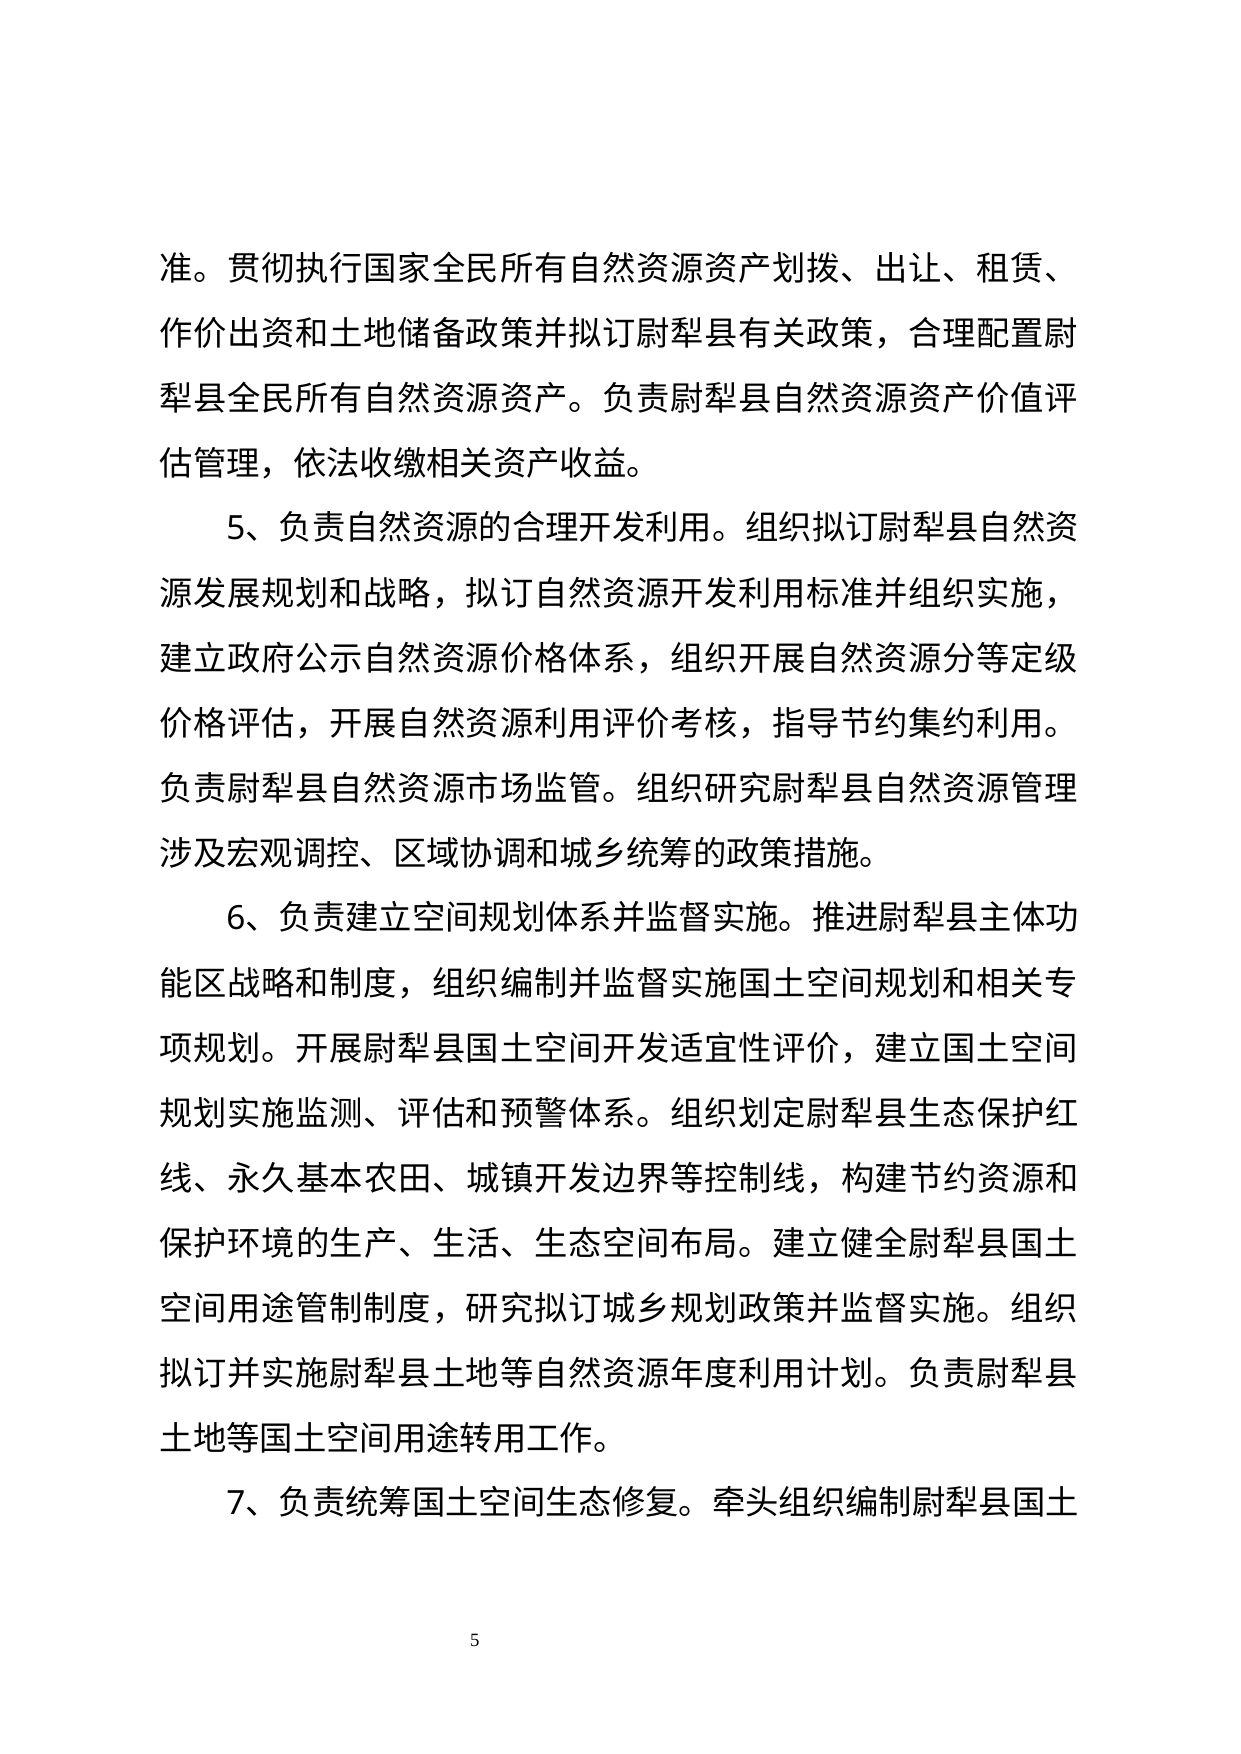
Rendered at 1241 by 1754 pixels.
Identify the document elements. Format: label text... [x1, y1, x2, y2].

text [159, 233, 1081, 493]
text 5、负责自然资源的合理开发利用。组织拟订尉犁县自然资源发展规划和战略，拟订自然资源开发利用标准并组织实施，建立政府公示自然资源价格体系，组织开展自然资源分等定级价格评估，开展自然资源利用评价考核，指导节约集约利用。负责尉犁县自然资源市场监管。组织研究尉犁县自然资源管理涉及宏观调控、区域协调和城乡统筹的政策措施。 [159, 493, 1081, 883]
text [159, 1468, 1081, 1533]
text 6、负责建立空间规划体系并监督实施。推进尉犁县主体功能区战略和制度，组织编制并监督实施国土空间规划和相关专项规划。开展尉犁县国土空间开发适宜性评价，建立国土空间规划实施监测、评估和预警体系。组织划定尉犁县生态保护红线、永久基本农田、城镇开发边界等控制线，构建节约资源和保护环境的生产、生活、生态空间布局。建立健全尉犁县国土空间用途管制制度，研究拟订城乡规划政策并监督实施。组织拟订并实施尉犁县土地等自然资源年度利用计划。负责尉犁县土地等国土空间用途转用工作。 [159, 883, 1081, 1468]
